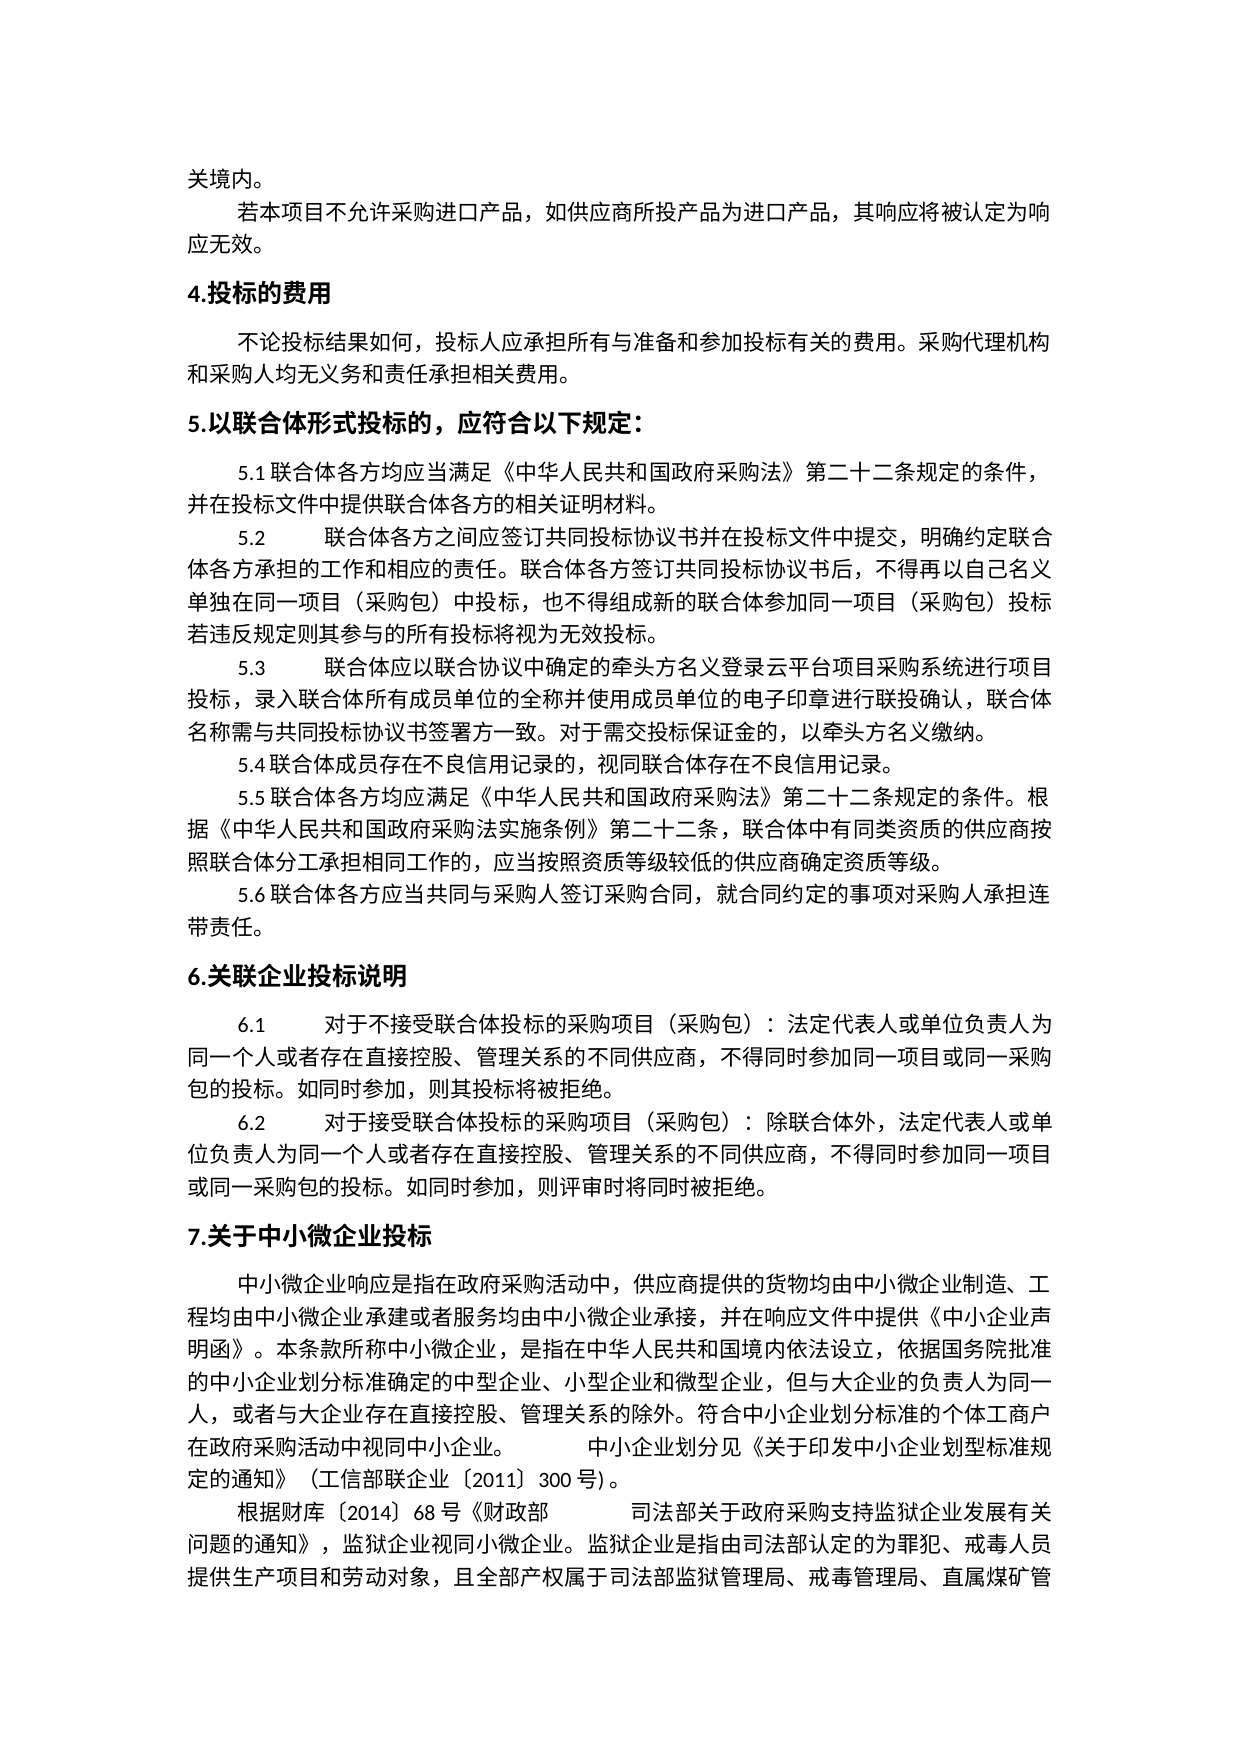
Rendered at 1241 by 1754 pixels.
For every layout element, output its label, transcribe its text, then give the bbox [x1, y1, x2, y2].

text 若本项目不允许采购进口产品，如供应商所投产品为进口产品，其响应将被认定为响应无效。 [187, 194, 1053, 259]
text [187, 1494, 1053, 1592]
text 5.6联合体各方应当共同与采购人签订采购合同，就合同约定的事项对采购人承担连带责任。 [187, 877, 1053, 942]
text 中小微企业响应是指在政府采购活动中，供应商提供的货物均由中小微企业制造、工程均由中小微企业承建或者服务均由中小微企业承接，并在响应文件中提供《中小企业声明函》。本条款所称中小微企业，是指在中华人民共和国境内依法设立，依据国务院批准的中小企业划分标准确定的中型企业、小型企业和微型企业，但与大企业的负责人为同一人，或者与大企业存在直接控股、管理关系的除外。符合中小企业划分标准的个体工商户，在政府采购活动中视同中小企业。 中小企业划分见《关于印发中小企业划型标准规定的通知》（工信部联企业〔2011〕300号) 。 [187, 1267, 1053, 1494]
text 7.关于中小微企业投标 [187, 1202, 1053, 1267]
text 5.3 联合体应以联合协议中确定的牵头方名义登录云平台项目采购系统进行项目投标，录入联合体所有成员单位的全称并使用成员单位的电子印章进行联投确认，联合体名称需与共同投标协议书签署方一致。对于需交投标保证金的，以牵头方名义缴纳。 [187, 649, 1053, 747]
text 5.5联合体各方均应满足《中华人民共和国政府采购法》第二十二条规定的条件。根据《中华人民共和国政府采购法实施条例》第二十二条，联合体中有同类资质的供应商按照联合体分工承担相同工作的，应当按照资质等级较低的供应商确定资质等级。 [187, 779, 1053, 877]
text 5.2 联合体各方之间应签订共同投标协议书并在投标文件中提交，明确约定联合体各方承担的工作和相应的责任。联合体各方签订共同投标协议书后，不得再以自己名义单独在同一项目（采购包）中投标，也不得组成新的联合体参加同一项目（采购包）投标，若违反规定则其参与的所有投标将视为无效投标。 [187, 519, 1053, 649]
text 6.1 对于不接受联合体投标的采购项目（采购包）：法定代表人或单位负责人为同一个人或者存在直接控股、管理关系的不同供应商，不得同时参加同一项目或同一采购包的投标。如同时参加，则其投标将被拒绝。 [187, 1007, 1053, 1104]
text 6.关联企业投标说明 [187, 942, 1053, 1007]
text 5.以联合体形式投标的，应符合以下规定： [187, 389, 1053, 454]
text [187, 162, 1053, 194]
text 不论投标结果如何，投标人应承担所有与准备和参加投标有关的费用。采购代理机构和采购人均无义务和责任承担相关费用。 [187, 324, 1053, 389]
text 4.投标的费用 [187, 259, 1053, 324]
text 6.2 对于接受联合体投标的采购项目（采购包）：除联合体外，法定代表人或单位负责人为同一个人或者存在直接控股、管理关系的不同供应商，不得同时参加同一项目或同一采购包的投标。如同时参加，则评审时将同时被拒绝。 [187, 1104, 1053, 1202]
text 5.4联合体成员存在不良信用记录的，视同联合体存在不良信用记录。 [187, 747, 1053, 779]
text 5.1联合体各方均应当满足《中华人民共和国政府采购法》第二十二条规定的条件，并在投标文件中提供联合体各方的相关证明材料。 [187, 454, 1053, 519]
